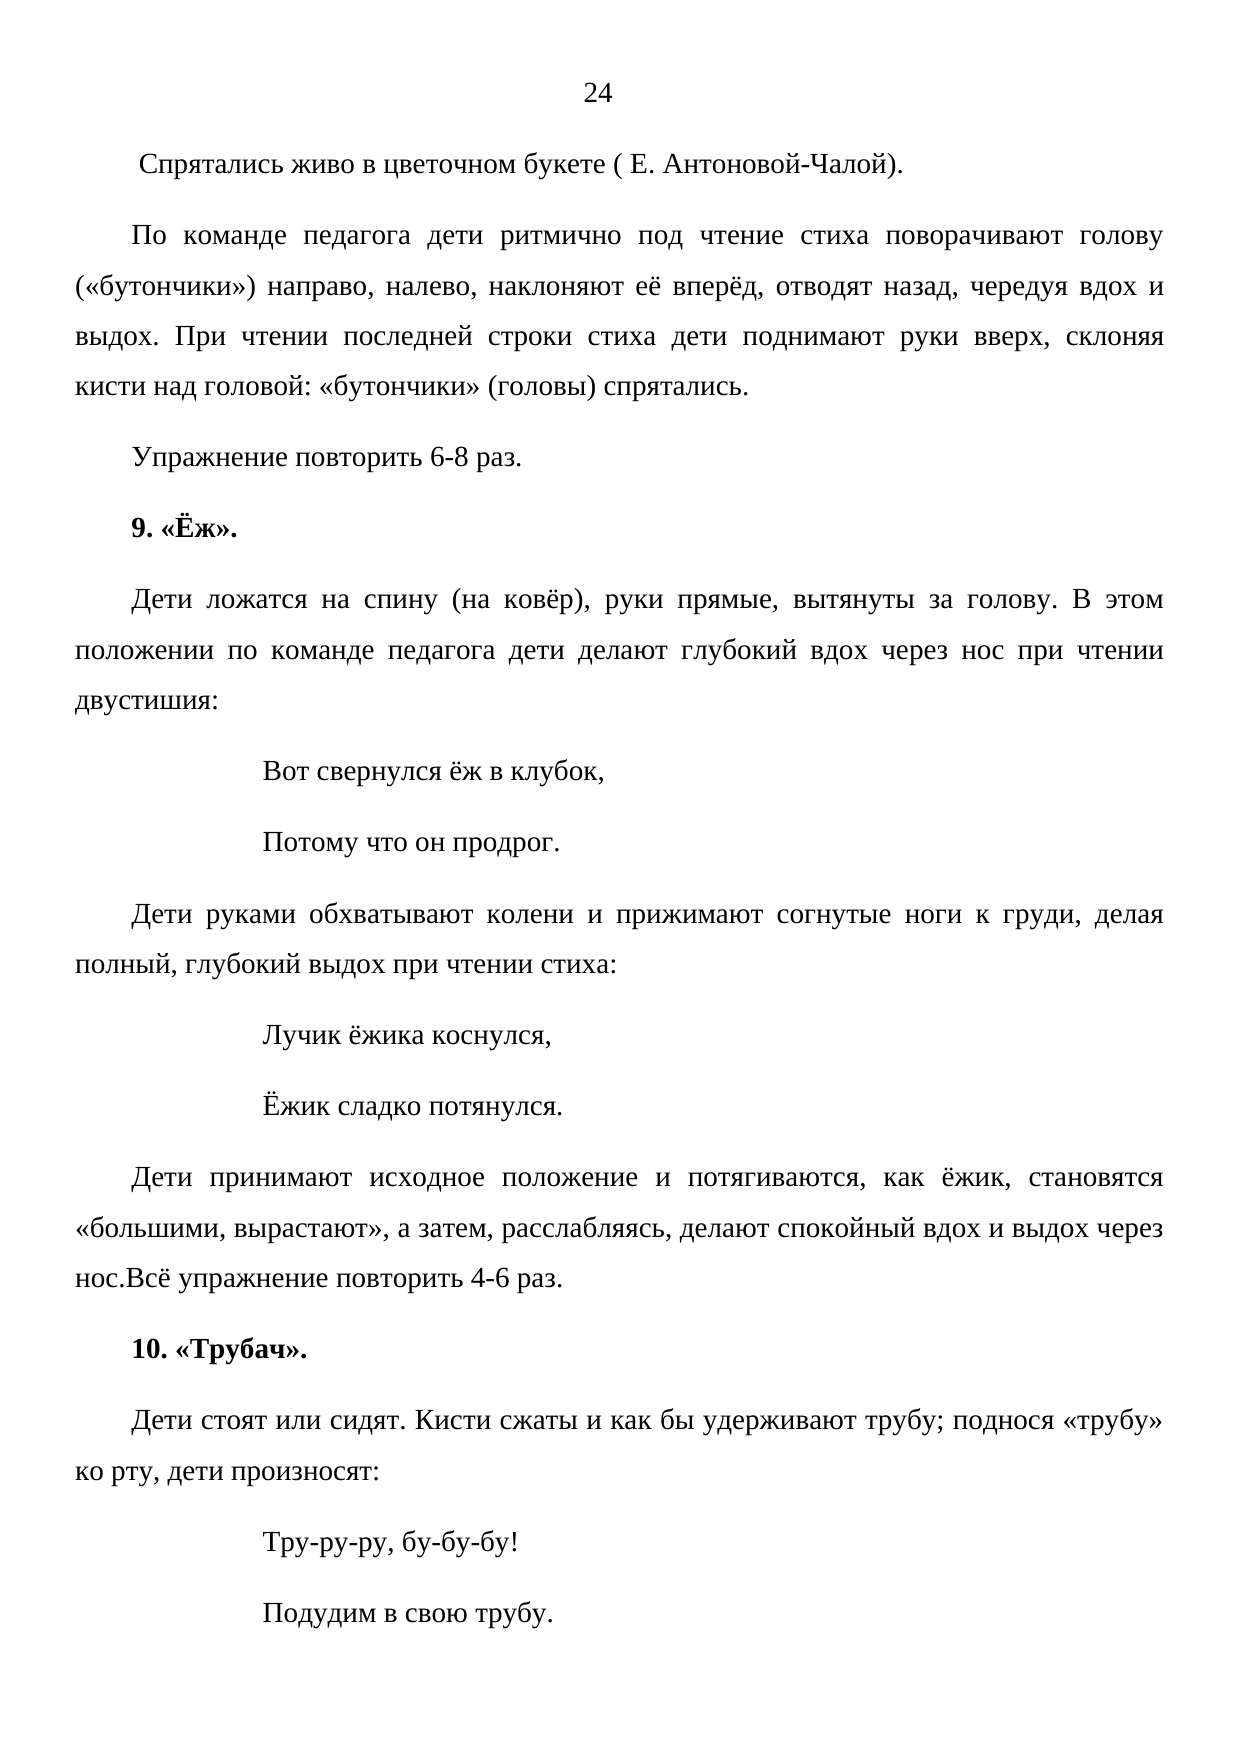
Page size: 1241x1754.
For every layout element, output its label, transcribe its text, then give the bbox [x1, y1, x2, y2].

text Спрятались живо в цветочном букете ( Е. Антоновой-Чалой). [75, 146, 1165, 180]
text Тру-ру-ру, бу-бу-бу! [75, 1524, 1165, 1557]
text Дети принимают исходное положение и потягиваются, как ёжик, становятся «большими, вырастают», а затем, расслабляясь, делают спокойный вдох и выдох через нос.Всё упражнение повторить 4-6 раз. [75, 1159, 1165, 1294]
text По команде педагога дети ритмично под чтение стиха поворачивают голову («бутончики») направо, налево, наклоняют её вперёд, отводят назад, чередуя вдох и выдох. При чтении последней строки стиха дети поднимают руки вверх, склоняя кисти над головой: «бутончики» (головы) спрятались. [75, 217, 1165, 402]
text 10. «Трубач». [75, 1331, 1165, 1365]
text 24 [75, 75, 1165, 108]
text Вот свернулся ёж в клубок, [75, 753, 1165, 787]
text Потому что он продрог. [75, 824, 1165, 858]
text Дети руками обхватывают колени и прижимают согнутые ноги к груди, делая полный, глубокий выдох при чтении стиха: [75, 896, 1165, 979]
text Дети стоят или сидят. Кисти сжаты и как бы удерживают трубу; поднося «трубу» ко рту, дети произносят: [75, 1402, 1165, 1486]
text Дети ложатся на спину (на ковёр), руки прямые, вытянуты за голову. В этом положении по команде педагога дети делают глубокий вдох через нос при чтении двустишия: [75, 582, 1165, 716]
text Упражнение повторить 6-8 раз. [75, 439, 1165, 473]
text Лучик ёжика коснулся, [75, 1017, 1165, 1051]
text Подудим в свою трубу. [75, 1595, 1165, 1628]
text 9. «Ёж». [75, 511, 1165, 544]
text Ёжик сладко потянулся. [75, 1088, 1165, 1122]
